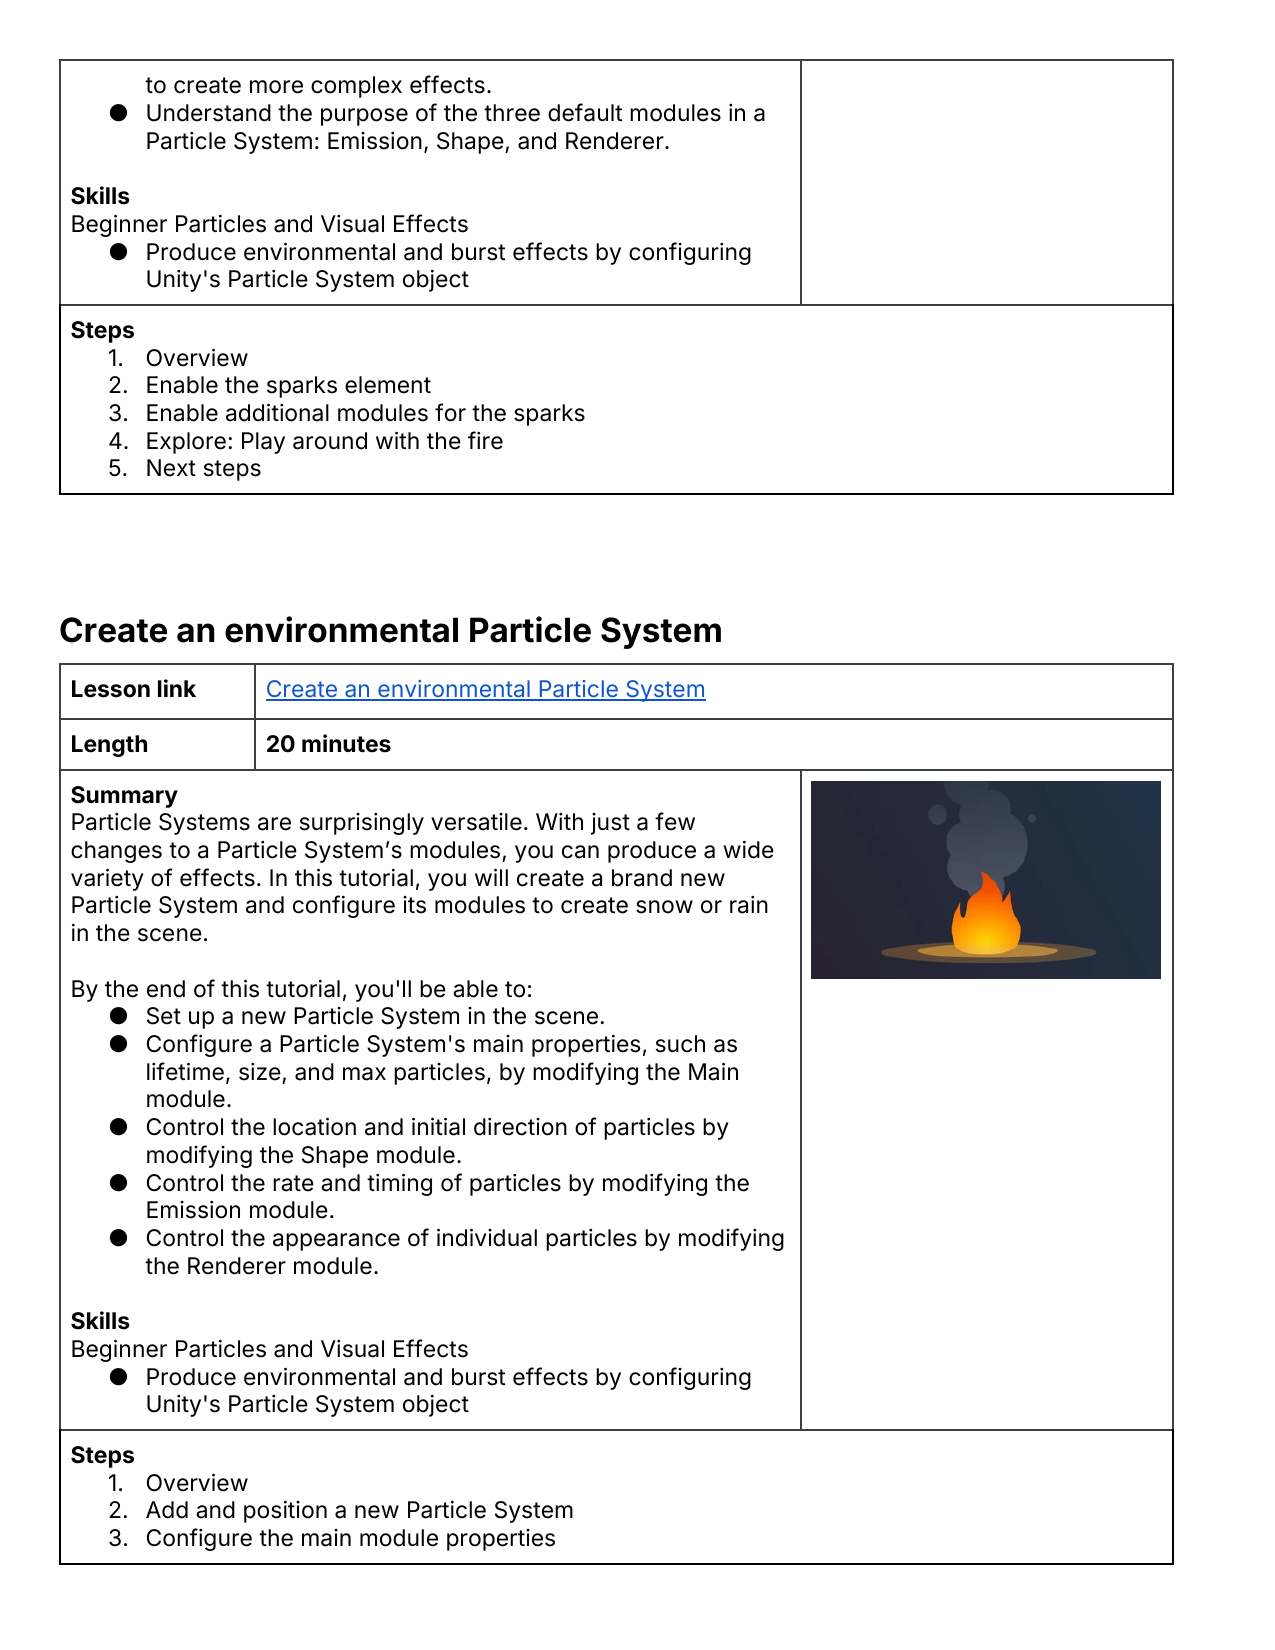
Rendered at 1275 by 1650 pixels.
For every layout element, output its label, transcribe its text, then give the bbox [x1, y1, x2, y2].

table_cell Length [61, 720, 254, 768]
table_cell [802, 771, 1172, 1429]
table_cell Summary Particle Systems are surprisingly versatile. With just a few changes to a Particle System’s modules, you can produce a wide variety of effects. In this tutorial, you will create a brand new Particle System and configure its modules to create snow or rain in the scene. By the end of this tutorial, you'll be able to: Set up a new Particle System in the scene. Configure a Particle System's main properties, such as lifetime, size, and max particles, by modifying the Main module. Control the location and initial direction of particles by modifying the Shape module. Control the rate and timing of particles by modifying the Emission module. Control the appearance of individual particles by modifying the Renderer module. Skills Beginner Particles and Visual Effects Produce environmental and burst effects by configuring Unity's Particle System object [61, 771, 800, 1429]
table_header Create an environmental Particle System [256, 665, 1172, 718]
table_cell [61, 1431, 1172, 1562]
table_header Lesson link [61, 665, 254, 718]
table_cell Steps Overview Enable the sparks element Enable additional modules for the sparks Explore: Play around with the fire Next steps [61, 306, 1172, 493]
picture [811, 781, 1161, 979]
table_cell 20 minutes [256, 720, 1172, 768]
subtitle Create an environmental Particle System [59, 610, 987, 650]
